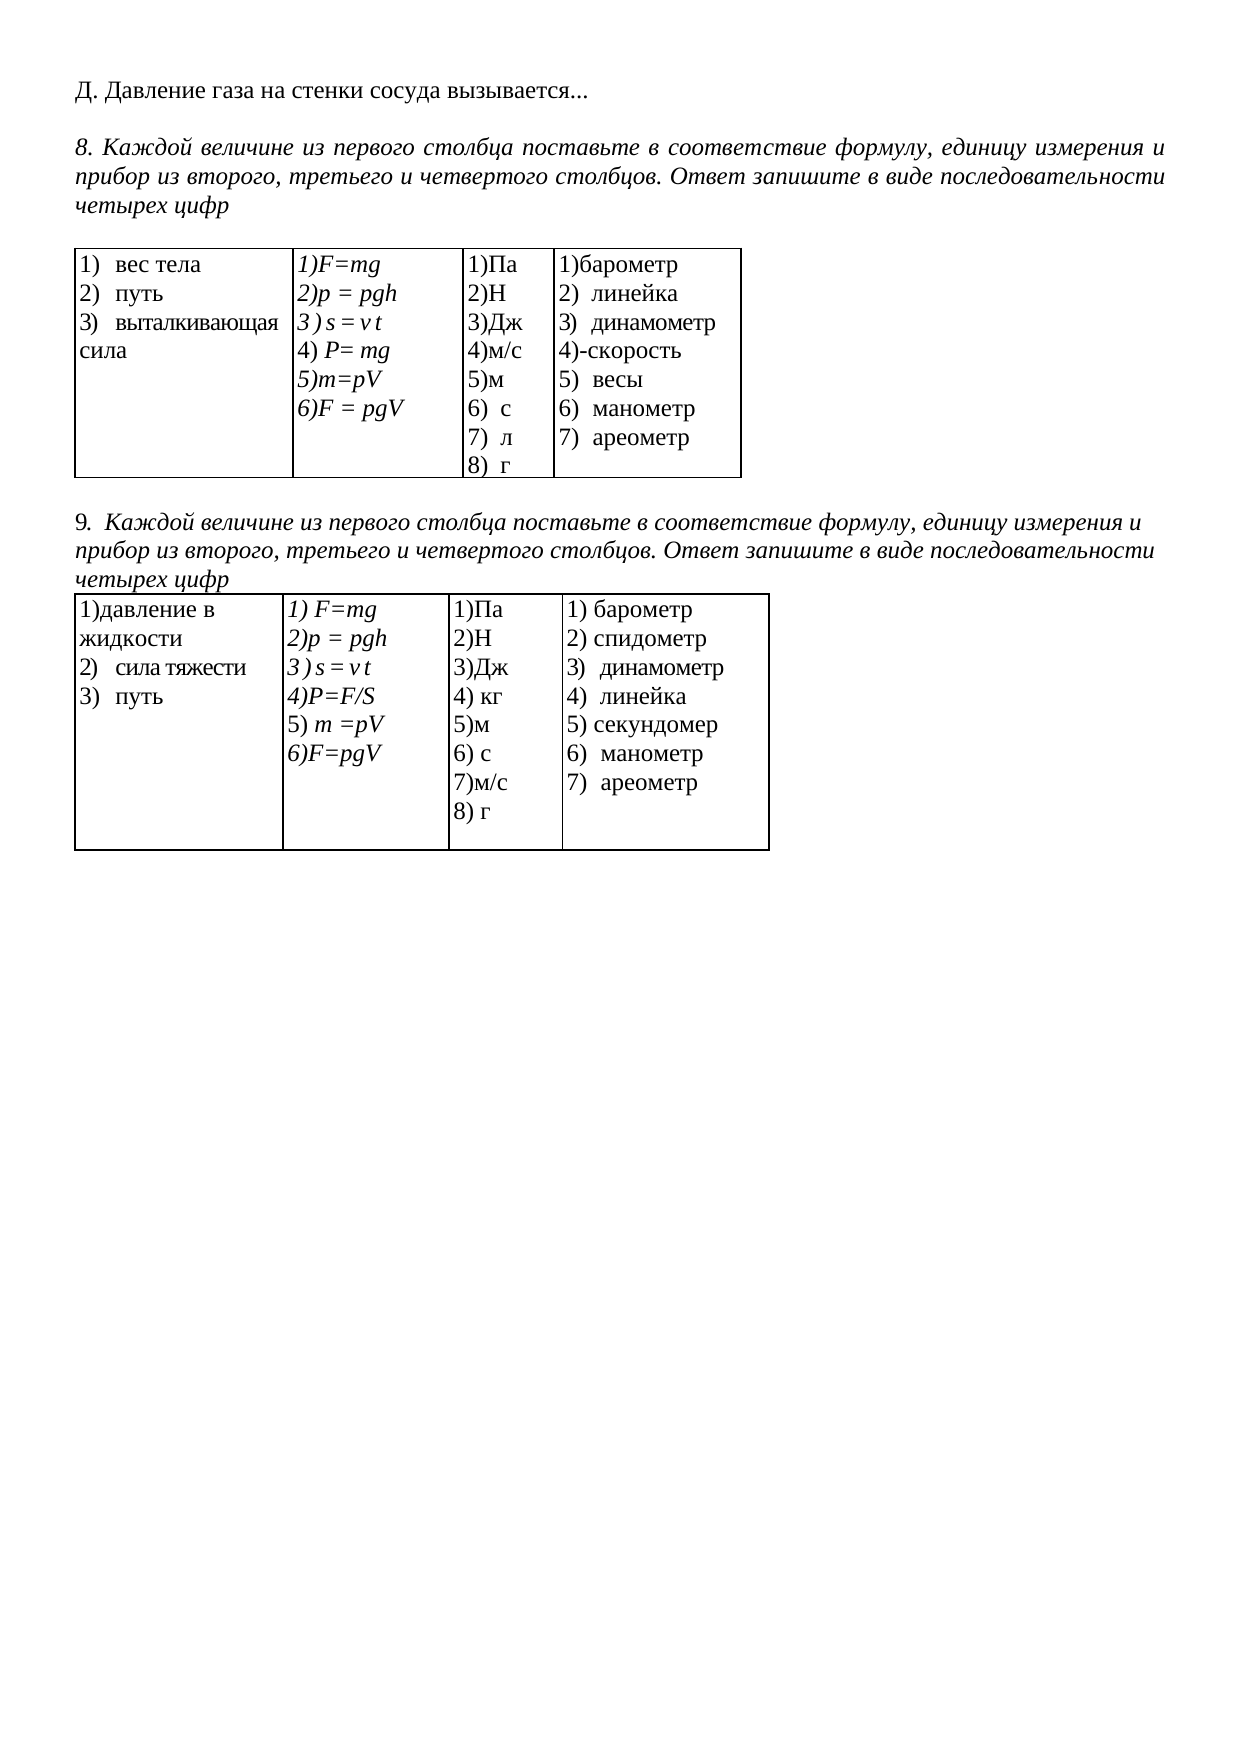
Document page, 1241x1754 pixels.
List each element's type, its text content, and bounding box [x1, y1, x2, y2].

table_header 1)давление в жидкости 2) сила тяжести 3) путь [76, 595, 282, 849]
table_header 1) барометр 2) спидометр 3) динамометр 4) линейка 5) секундомер 6) манометр 7) ареометр [563, 595, 768, 849]
table_header 1)Па 2)H 3)Дж 4) кг 5)м 6) с 7)м/с 8) г [450, 595, 562, 849]
table_header 1)барометр 2) линейка 3) динамометр 4)-скорость 5) весы 6) манометр 7) ареометр [555, 249, 740, 476]
table_header 1) вес тела 2) путь 3) выталкивающая сила [76, 249, 292, 476]
table_header 1) F=mg 2)p = pgh 3)s=vt 4)P=F/S 5) m =pV 6)F=pgV [284, 595, 448, 849]
text 9. Каждой величине из первого столбца поставьте в соответствие формулу, единицу измерения и прибор из второго, третьего и четвертого столбцов. Ответ запишите в виде последовательности четырех цифр [75, 507, 1165, 593]
text 8. Каждой величине из первого столбца поставьте в соответствие формулу, единицу измерения и прибор из второго, третьего и четвертого столбцов. Ответ запишите в виде последовательности четырех цифр [75, 132, 1165, 219]
table_header 1)F=mg 2)p = pgh 3)s=vt 4) Р= mg 5)m=pV 6)F = pgV [294, 249, 462, 476]
text Д. Давление газа на стенки сосуда вызывается... [75, 75, 1165, 104]
